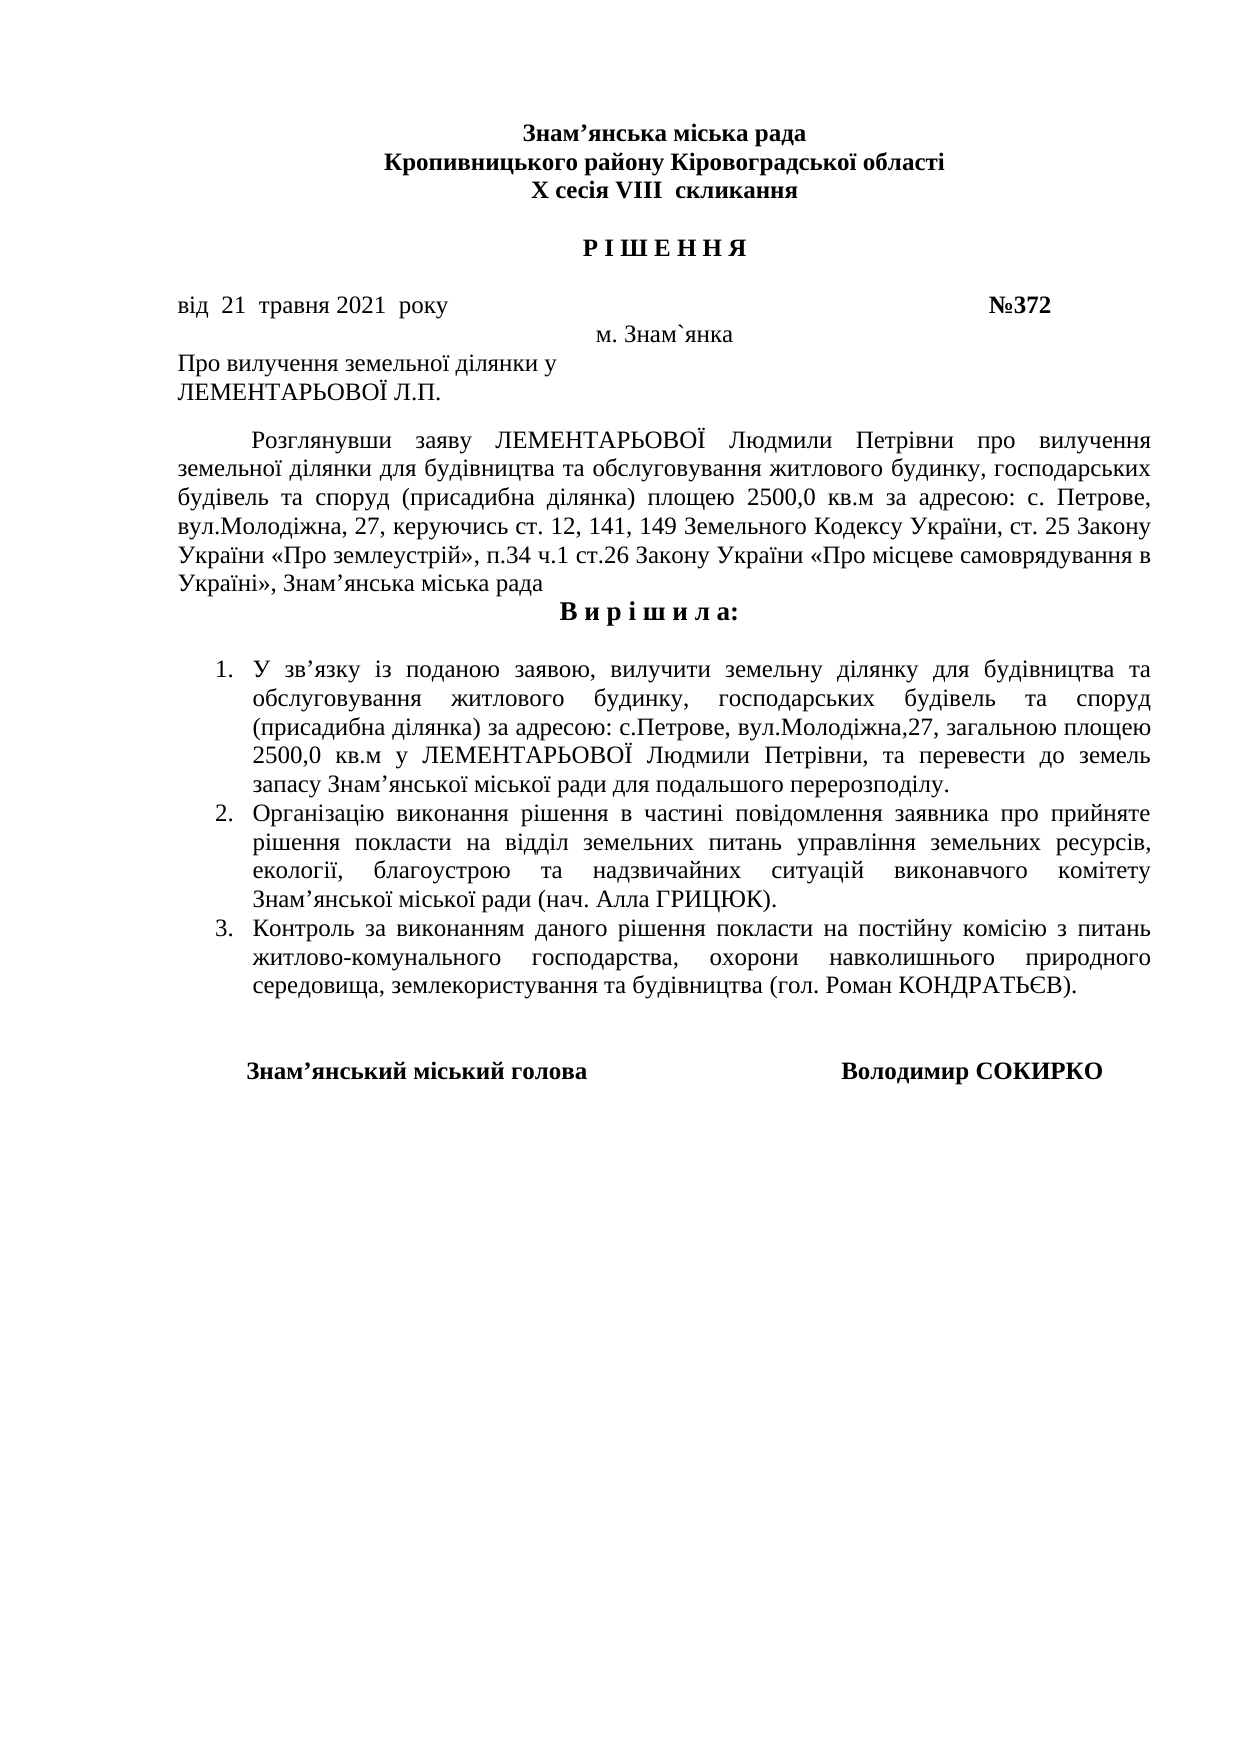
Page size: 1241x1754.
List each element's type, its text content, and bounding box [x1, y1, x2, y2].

list Контроль за виконанням даного рішення покласти на постійну комісію з питань житлово-комунального господарства, охорони навколишнього природного середовища, землекористування та будівництва (гол. Роман КОНДРАТЬЄВ). [215, 913, 1152, 999]
text Розглянувши заяву ЛЕМЕНТАРЬОВОЇ Людмили Петрівни про вилучення земельної ділянки для будівництва та обслуговування житлового будинку, господарських будівель та споруд (присадибна ділянка) площею 2500,0 кв.м за адресою: с. Петрове, вул.Молодіжна, 27, керуючись ст. 12, 141, 149 Земельного Кодексу України, ст. 25 Закону України «Про землеустрій», п.34 ч.1 ст.26 Закону України «Про мiсцеве самоврядування в Українi», Знам’янська мiська рада [177, 425, 1152, 597]
text ЛЕМЕНТАРЬОВОЇ Л.П. [177, 377, 590, 406]
text X сесія VIII скликання [177, 176, 1152, 204]
text Кропивницького району Кіровоградської області [177, 147, 1152, 176]
text від 21 травня 2021 року №372 [177, 291, 1152, 319]
text Знам’янська міська рада [177, 118, 1152, 147]
text Знам’янський міський голова Володимир СОКИРКО [177, 1056, 1152, 1085]
text м. Знам`янка [177, 319, 1152, 348]
list Організацію виконання рішення в частині повідомлення заявника про прийняте рішення покласти на відділ земельних питань управління земельних ресурсів, екології, благоустрою та надзвичайних ситуацій виконавчого комітету Знам’янської міської ради (нач. Алла ГРИЦЮК). [215, 798, 1152, 913]
list У зв’язку із поданою заявою, вилучити земельну ділянку для будівництва та обслуговування житлового будинку, господарських будівель та споруд (присадибна ділянка) за адресою: с.Петрове, вул.Молодіжна,27, загальною площею 2500,0 кв.м у ЛЕМЕНТАРЬОВОЇ Людмили Петрівни, та перевести до земель запасу Знам’янської міської ради для подальшого перерозподілу. [215, 654, 1152, 798]
text Про вилучення земельної ділянки у [177, 348, 590, 377]
text Р І Ш Е Н Н Я [177, 233, 1152, 262]
text В и р і ш и л а: [215, 597, 1152, 626]
